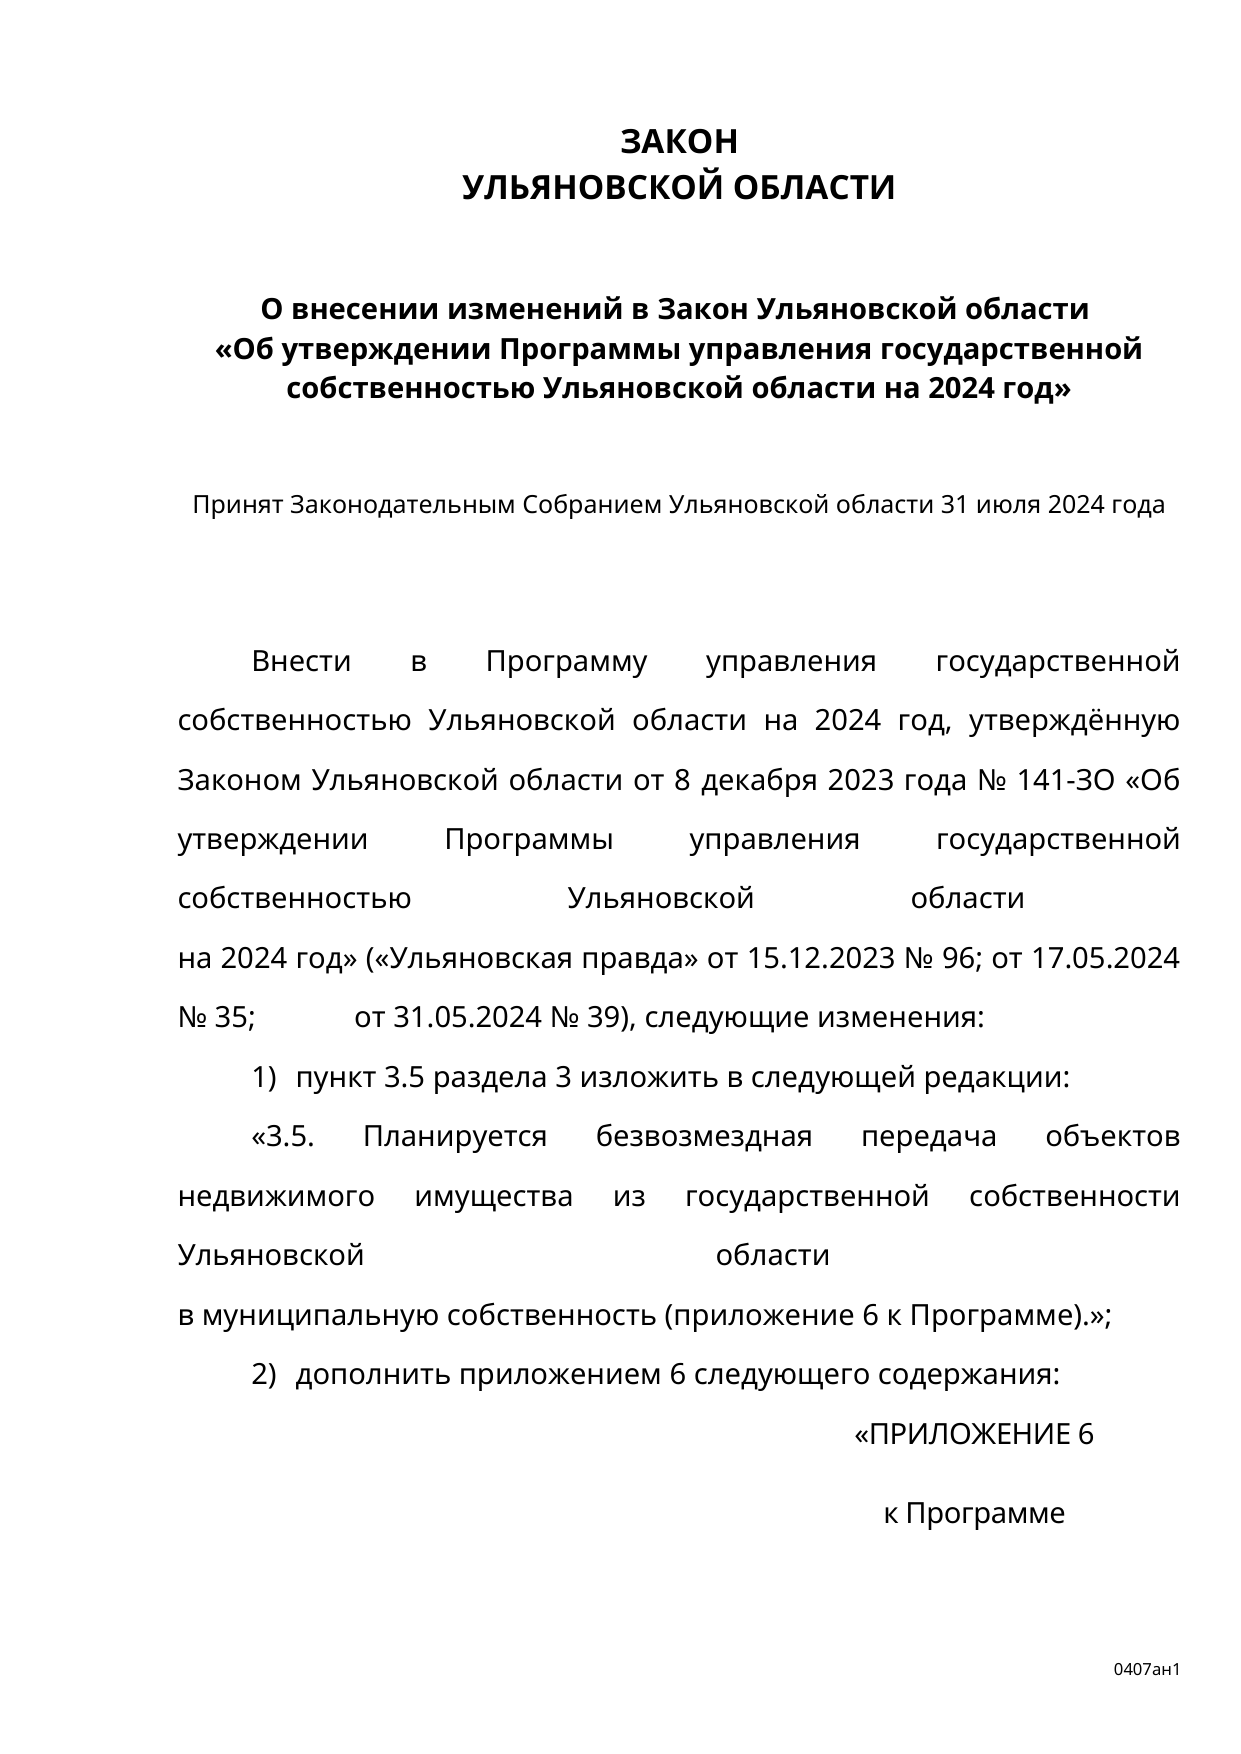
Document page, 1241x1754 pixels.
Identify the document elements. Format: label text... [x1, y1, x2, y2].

text Принят Законодательным Собранием Ульяновской области 31 июля 2024 года [177, 487, 1181, 521]
text О внесении изменений в Закон Ульяновской области «Об утверждении Программы управления государственной [177, 288, 1181, 368]
list «3.5. Планируется безвозмездная передача объектов недвижимого имущества из государственной собственности Ульяновской области в муниципальную собственность (приложение 6 к Программе).»; [177, 1116, 1181, 1334]
text собственностью Ульяновской области на 2024 год» [177, 368, 1181, 407]
list дополнить приложением 6 следующего содержания: [177, 1354, 1181, 1393]
list к Программе [768, 1492, 1181, 1532]
text Ульяновской области [177, 163, 1181, 209]
list пункт 3.5 раздела 3 изложить в следующей редакции: [177, 1056, 1181, 1096]
text закон [177, 118, 1181, 163]
text Внести в Программу управления государственной собственностью Ульяновской области на 2024 год, утверждённую Законом Ульяновской области от 8 декабря 2023 года № 141-ЗО «Об утверждении Программы управления государственной собственностью Ульяновской области на 2024 год» («Ульяновская правда» от 15.12.2023 № 96; от 17.05.2024 № 35; от 31.05.2024 № 39), следующие изменения: [177, 640, 1181, 1036]
list «ПРИЛОЖЕНИЕ 6 [768, 1413, 1181, 1453]
